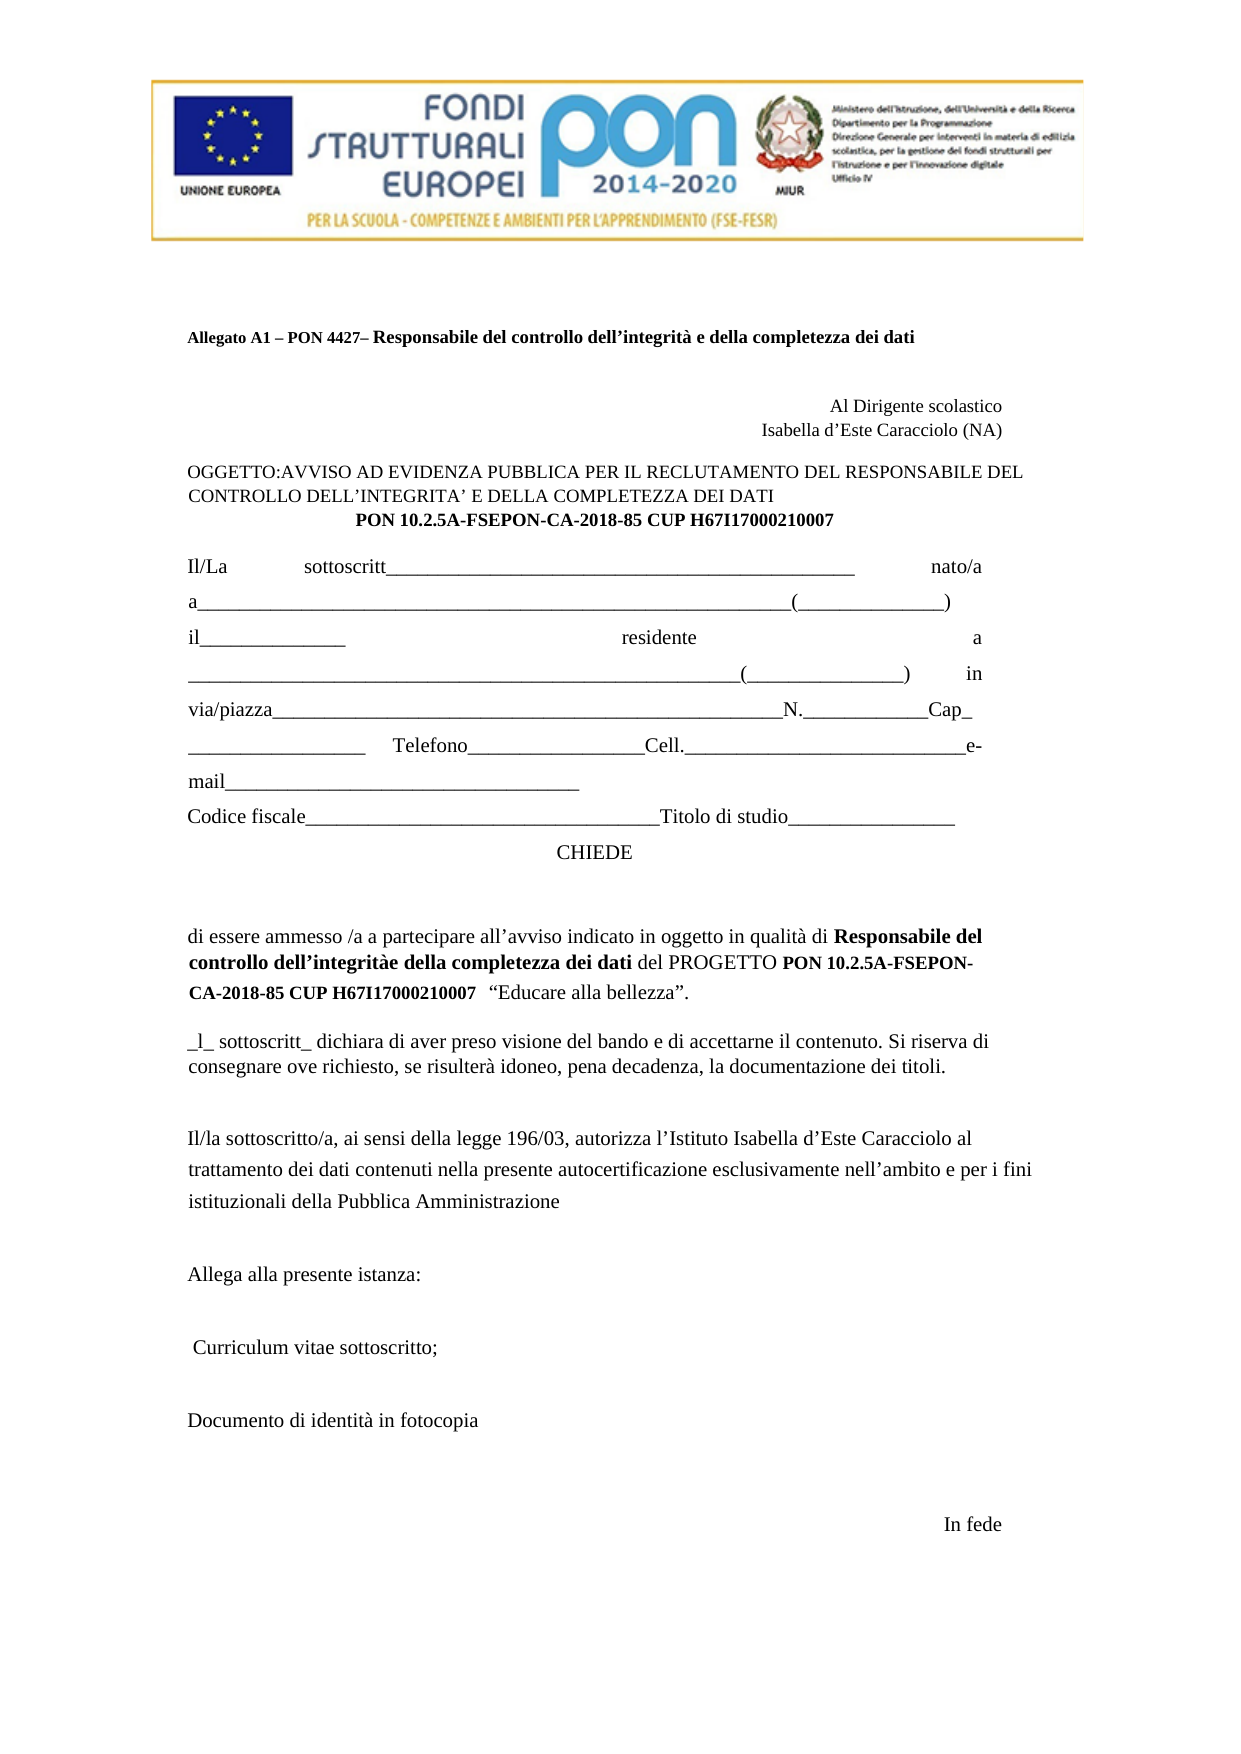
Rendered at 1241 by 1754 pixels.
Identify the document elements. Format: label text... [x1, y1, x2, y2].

text Documento di identità in fotocopia [187, 1408, 1053, 1432]
text Il/la sottoscritto/a, ai sensi della legge 196/03, autorizza l’Istituto Isabella d’Este Caracciolo al trattamento dei dati contenuti nella presente autocertificazione esclusivamente nell’ambito e per i fini istituzionali della Pubblica Amministrazione [187, 1126, 1053, 1213]
text Curriculum vitae sottoscritto; [187, 1335, 1053, 1359]
text Codice fiscale__________________________________Titolo di studio________________ [187, 804, 1005, 828]
picture [150, 75, 1083, 242]
text PON 10.2.5A-FSEPON-CA-2018-85 CUP H67I17000210007 [187, 509, 1002, 530]
text _l_ sottoscritt_ dichiara di aver preso visione del bando e di accettarne il contenuto. Si riserva di consegnare ove richiesto, se risulterà idoneo, pena decadenza, la documentazione dei titoli. [187, 1029, 1005, 1078]
subtitle Allegato A1 – PON 4427– Responsabile del controllo dell’integrità e della completezza dei dati [187, 326, 983, 347]
text di essere ammesso /a a partecipare all’avviso indicato in oggetto in qualità di Responsabile del controllo dell’integritàe della completezza dei dati del PROGETTO PON 10.2.5A-FSEPON-CA-2018-85 CUP H67I17000210007 “Educare alla bellezza”. [187, 924, 1002, 1005]
text Allega alla presente istanza: [187, 1262, 1053, 1286]
text In fede [187, 1481, 1002, 1536]
text Isabella d’Este Caracciolo (NA) [187, 418, 1002, 440]
text CHIEDE [187, 840, 1002, 864]
text Al Dirigente scolastico [187, 395, 1002, 417]
text Il/La sottoscritt_____________________________________________ nato/a a_________________________________________________________(______________) il______________ residente a _____________________________________________________(_______________) in via/piazza_________________________________________________N.____________Cap__________________ Telefono_________________Cell.___________________________e-mail__________________________________ [187, 554, 982, 793]
text OGGETTO:AVVISO AD EVIDENZA PUBBLICA PER IL RECLUTAMENTO DEL RESPONSABILE DEL CONTROLLO DELL’INTEGRITA’ E DELLA COMPLETEZZA DEI DATI [187, 461, 1053, 507]
